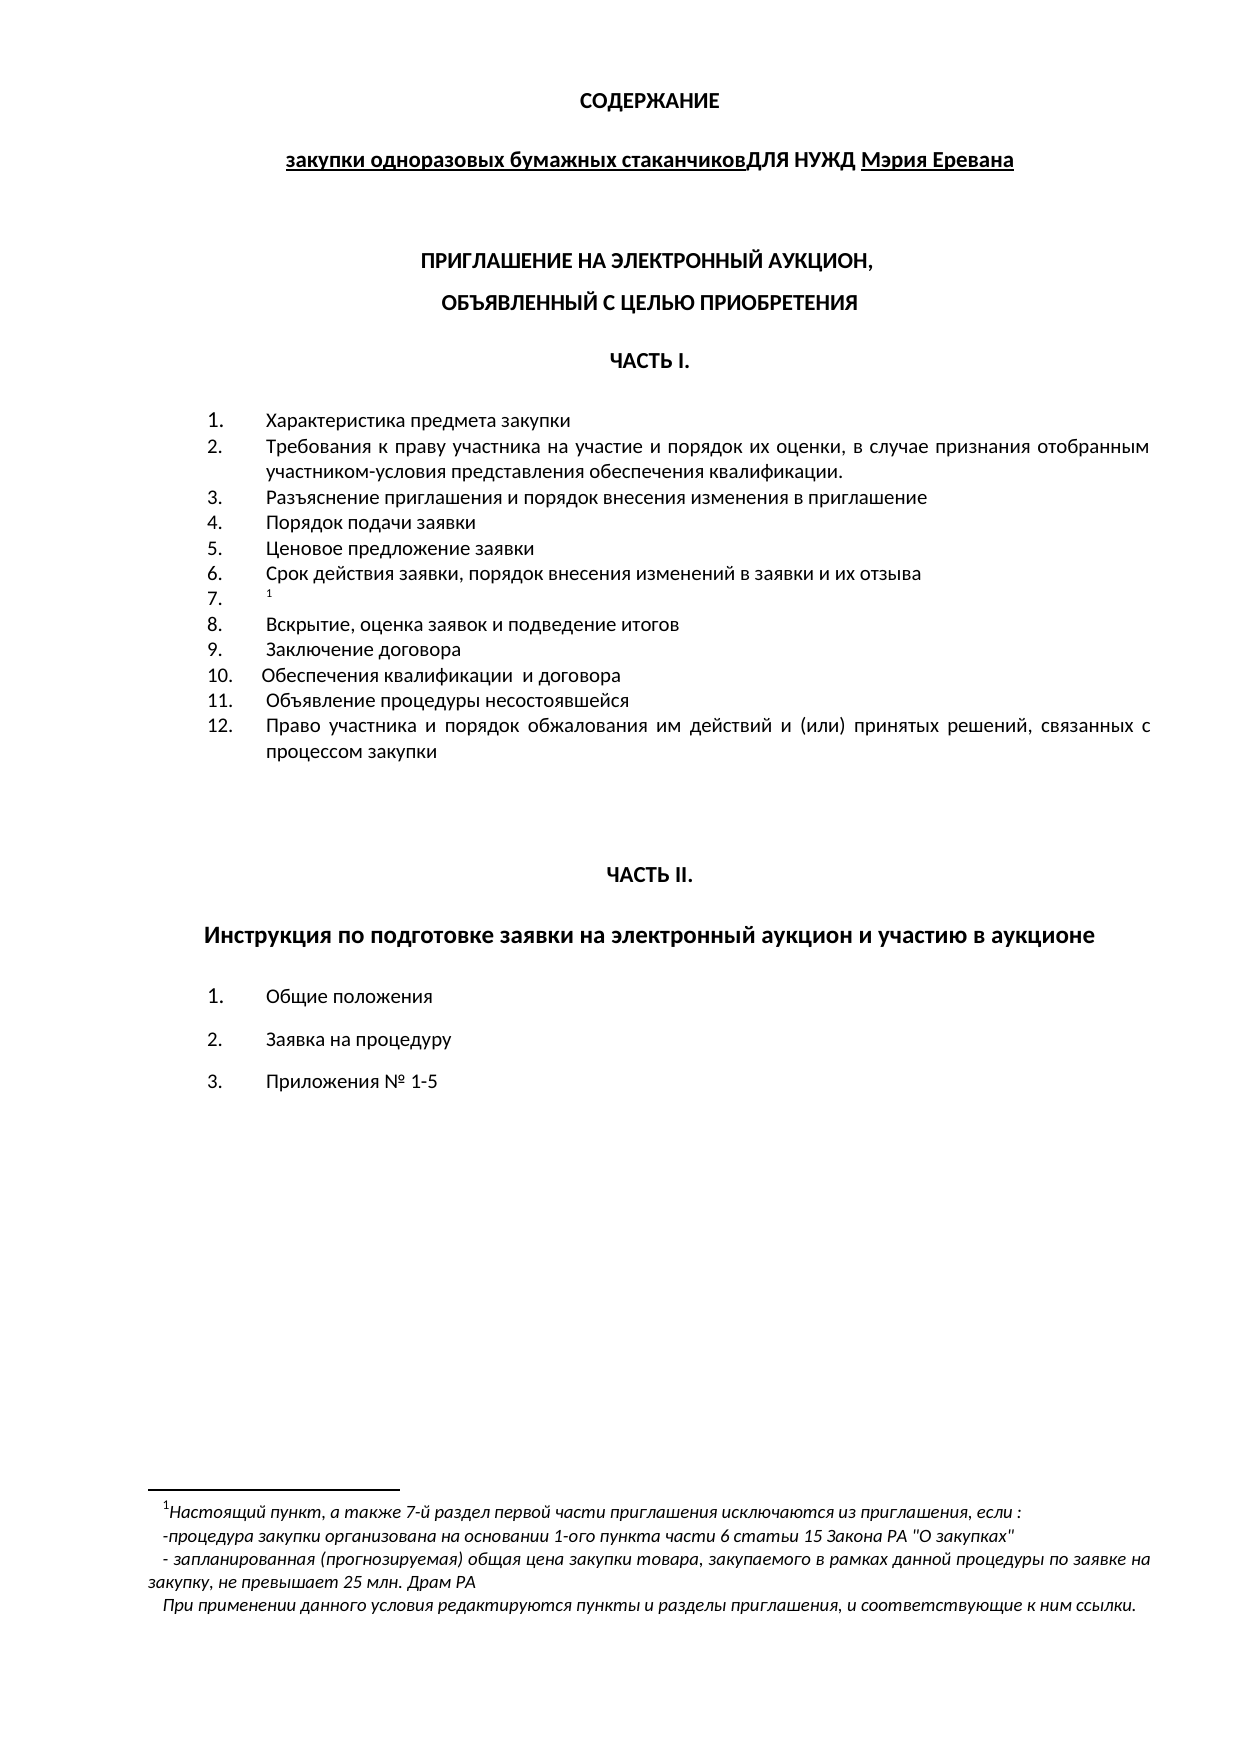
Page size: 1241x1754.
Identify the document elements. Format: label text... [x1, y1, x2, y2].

text 7. [207, 586, 1152, 611]
text 1. Характеристика предмета закупки [207, 405, 1152, 433]
text 6. Срок действия заявки, порядок внесения изменений в заявки и их отзыва [207, 560, 1152, 586]
text 3. Разъяснение приглашения и порядок внесения изменения в приглашение [207, 484, 1152, 509]
text 12. Право участника и порядок обжалования им действий и (или) принятых решений, связанных с процессом закупки [207, 713, 1152, 763]
text 9. Заключение договора [207, 636, 1152, 662]
text СОДЕРЖАНИЕ [148, 86, 1152, 114]
text 11. Объявление процедуры несостоявшейся [207, 687, 1152, 713]
text 2. Заявка на процедуру [207, 1026, 1152, 1051]
text ЧАСТЬ I. [148, 346, 1152, 374]
text закупки одноразовых бумажных стаканчиковДЛЯ НУЖД Мэрия Еревана [148, 145, 1152, 173]
text 5. Ценовое предложение заявки [207, 535, 1152, 560]
text 10. Обеспечения квалификации и договора [207, 662, 1152, 687]
text 8. Вскрытие, оценка заявок и подведение итогов [207, 611, 1152, 636]
text ПРИГЛАШЕНИЕ НА ЭЛЕКТРОННЫЙ АУКЦИОН, ОБЪЯВЛЕННЫЙ С ЦЕЛЬЮ ПРИОБРЕТЕНИЯ [148, 246, 1152, 316]
text 2. Требования к праву участника на участие и порядок их оценки, в случае признания отобранным участником-условия представления обеспечения квалификации. [207, 433, 1152, 484]
text ЧАСТЬ II. [148, 860, 1152, 888]
text 3. Приложения № 1-5 [207, 1068, 1152, 1093]
text Инструкция по подготовке заявки на электронный аукцион и участию в аукционе [148, 919, 1152, 949]
text 1. Общие положения [207, 981, 1152, 1009]
text 4. Порядок подачи заявки [207, 509, 1152, 535]
